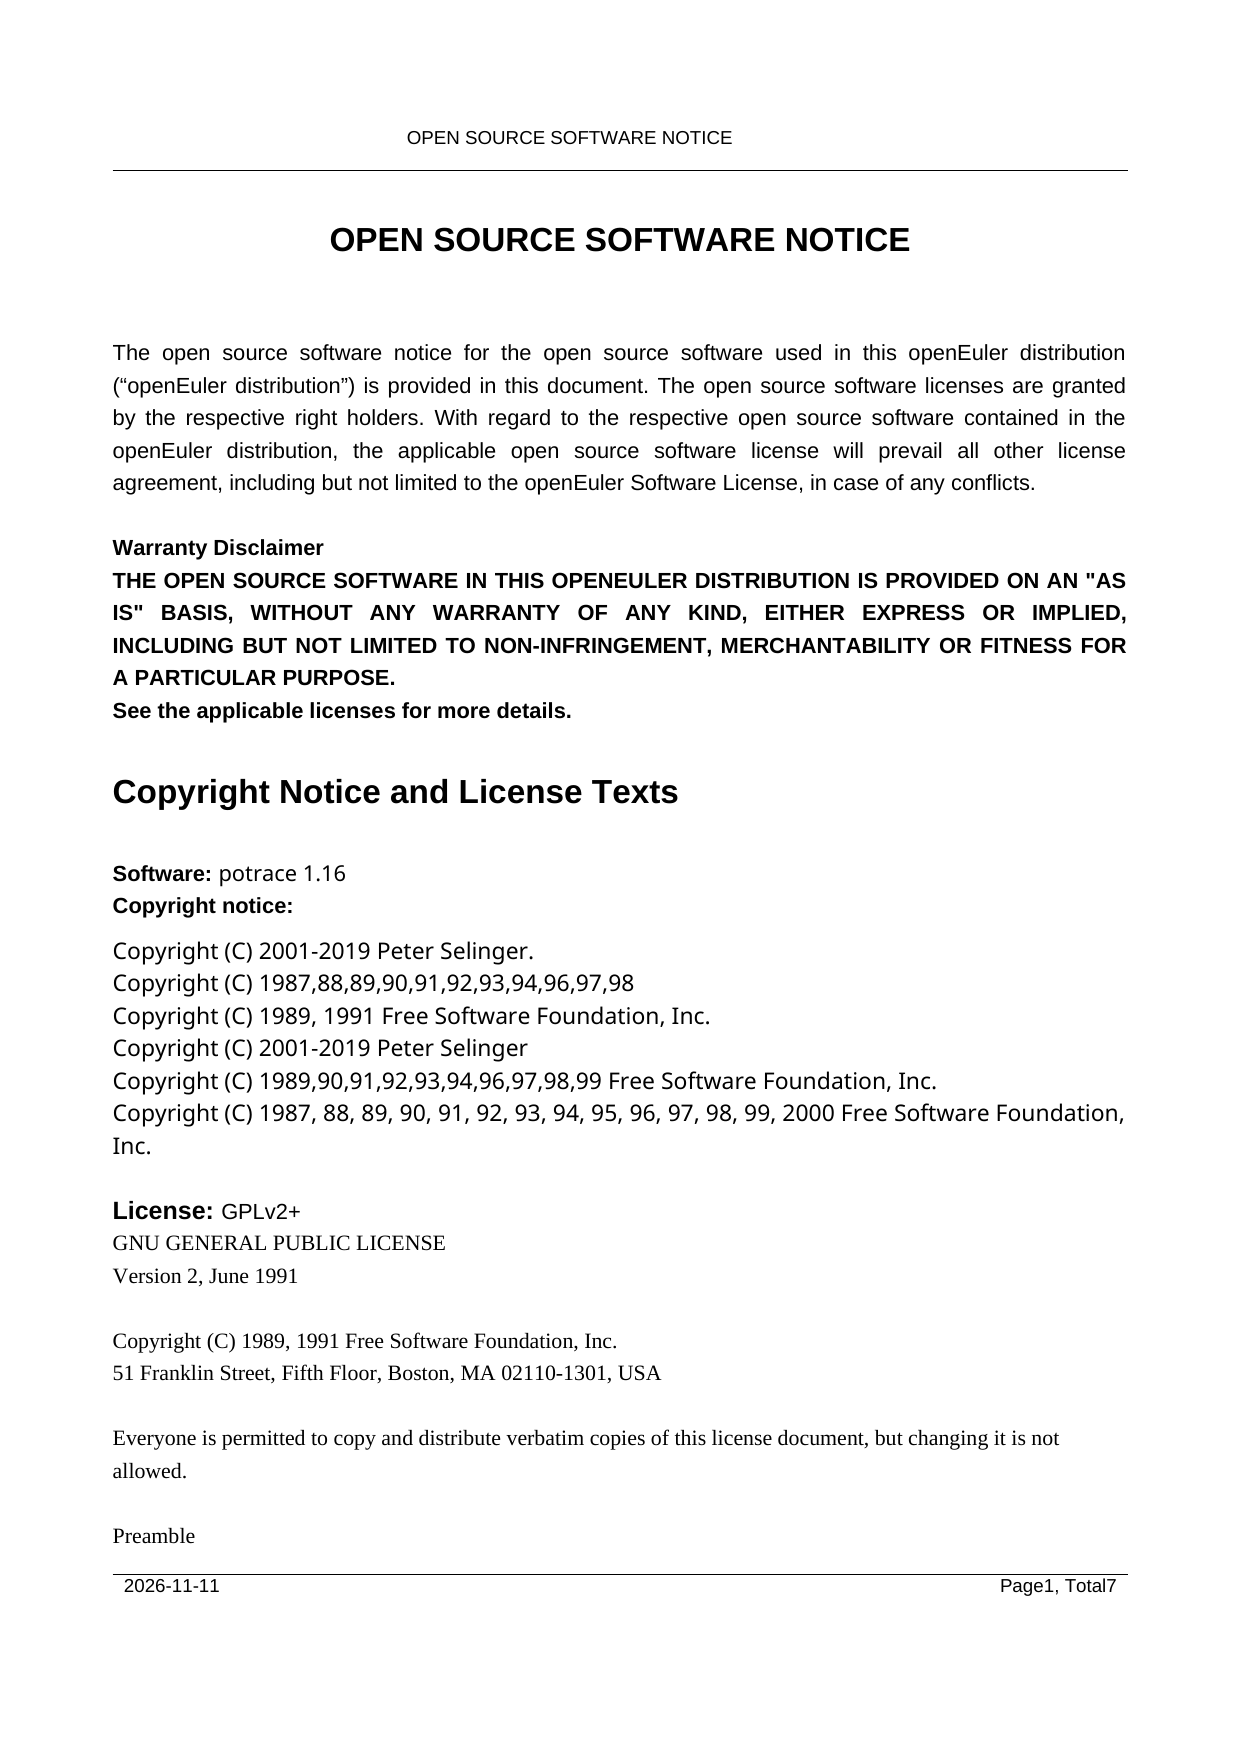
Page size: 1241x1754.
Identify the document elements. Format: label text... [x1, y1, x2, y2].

text Copyright notice: [112, 889, 1128, 921]
text Warranty Disclaimer [112, 531, 1128, 564]
text OPEN SOURCE SOFTWARE NOTICE [112, 206, 1128, 271]
title Software: potrace 1.16 [112, 856, 1128, 889]
text THE OPEN SOURCE SOFTWARE IN THIS OPENEULER DISTRIBUTION IS PROVIDED ON AN "AS IS" BASIS, WITHOUT ANY WARRANTY OF ANY KIND, EITHER EXPRESS OR IMPLIED, INCLUDING BUT NOT LIMITED TO NON-INFRINGEMENT, MERCHANTABILITY OR FITNESS FOR A PARTICULAR PURPOSE. See the applicable licenses for more details. [112, 564, 1128, 726]
text Copyright Notice and License Texts [112, 759, 1128, 824]
text Copyright (C) 2001-2019 Peter Selinger. Copyright (C) 1987,88,89,90,91,92,93,94,96,97,98 Copyright (C) 1989, 1991 Free Software Foundation, Inc. Copyright (C) 2001-2019 Peter Selinger Copyright (C) 1989,90,91,92,93,94,96,97,98,99 Free Software Foundation, Inc. Copyright (C) 1987, 88, 89, 90, 91, 92, 93, 94, 95, 96, 97, 98, 99, 2000 Free Software Foundation, Inc. [112, 934, 1128, 1194]
text The open source software notice for the open source software used in this openEuler distribution (“openEuler distribution”) is provided in this document. The open source software licenses are granted by the respective right holders. With regard to the respective open source software contained in the openEuler distribution, the applicable open source software license will prevail all other license agreement, including but not limited to the openEuler Software License, in case of any conflicts. [112, 336, 1128, 499]
text License: GPLv2+ [112, 1194, 1128, 1226]
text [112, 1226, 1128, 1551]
